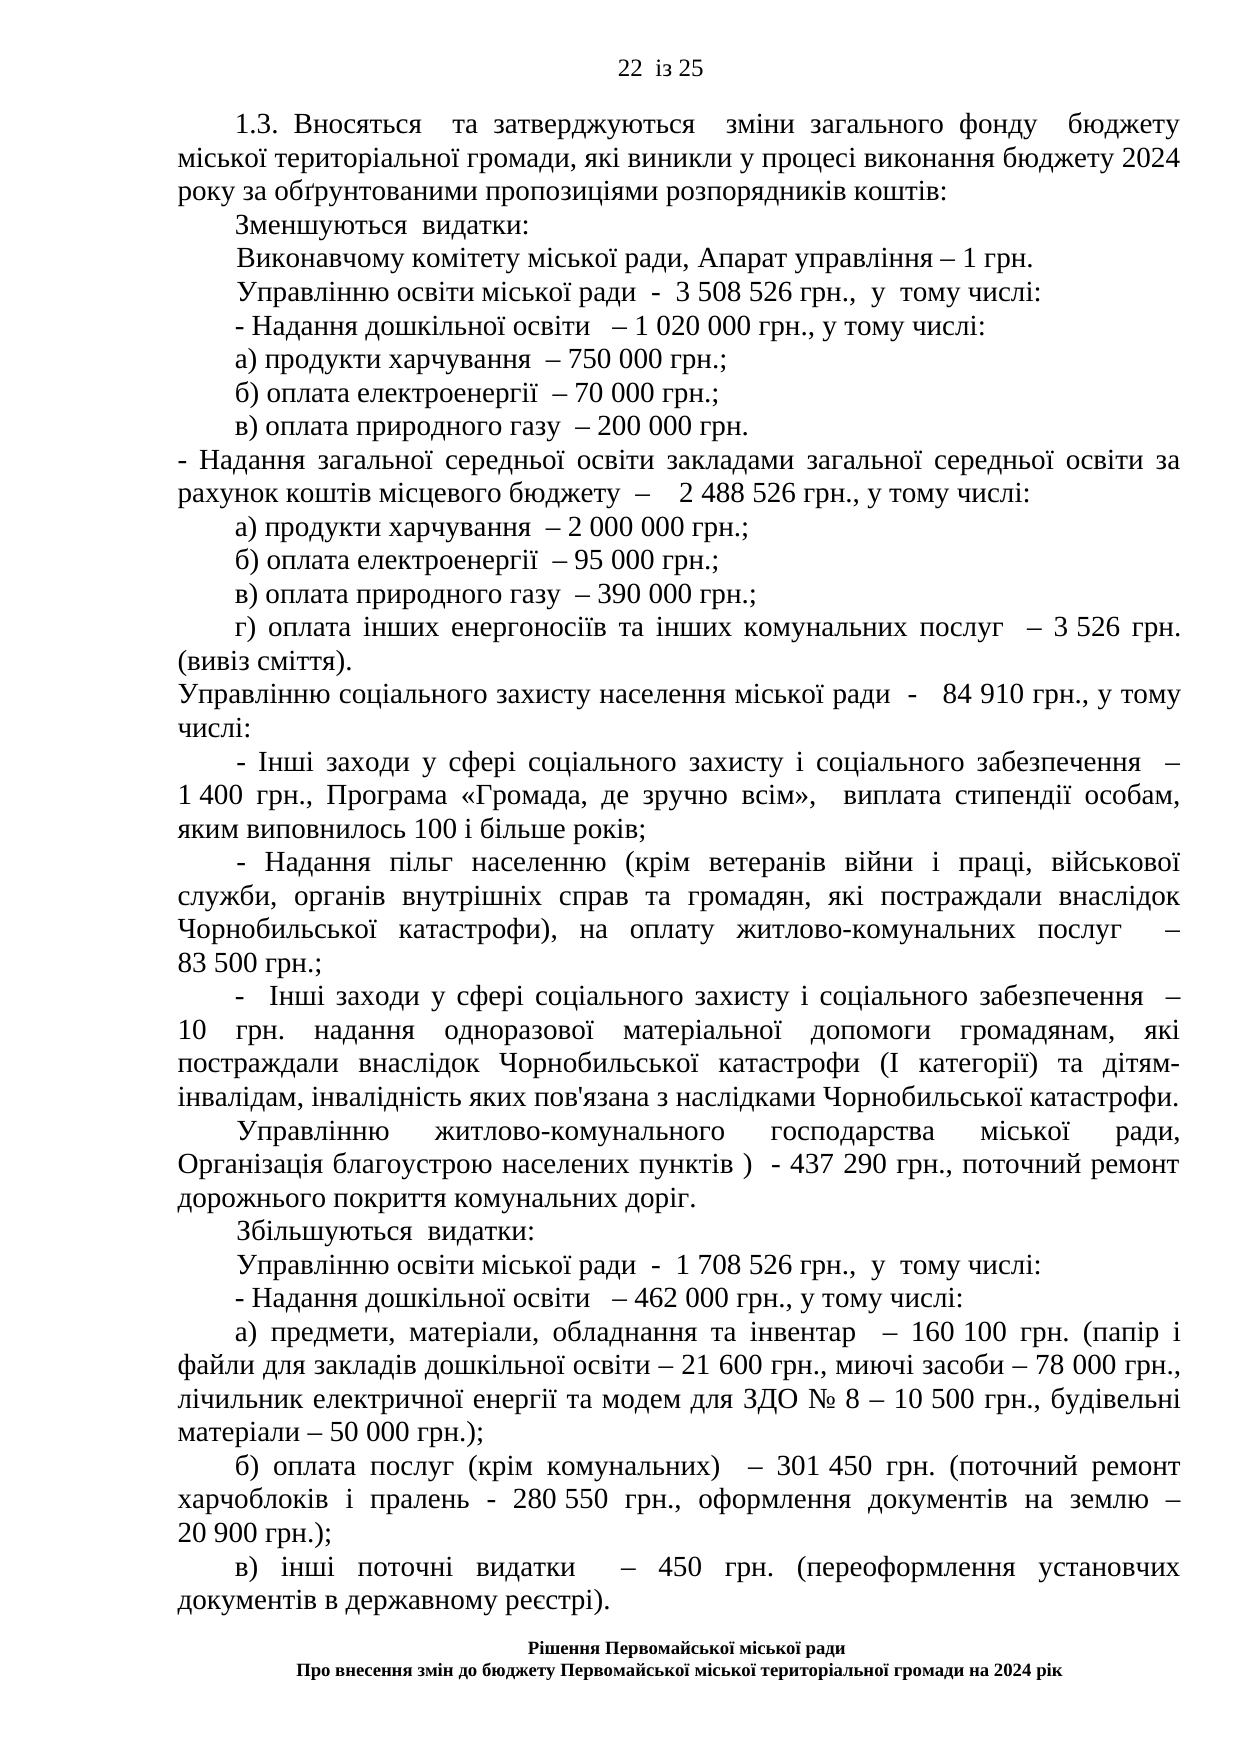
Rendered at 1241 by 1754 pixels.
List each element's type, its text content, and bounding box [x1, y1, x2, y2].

text Зменшуються видатки: [177, 207, 1181, 241]
text Управлінню житлово-комунального господарства міської ради, Організація благоустрою населених пунктів ) - 437 290 грн., поточний ремонт дорожнього покриття комунальних доріг. [177, 1113, 1181, 1213]
text - Надання дошкільної освіти – 462 000 грн., у тому числі: [177, 1280, 1181, 1314]
text в) оплата природного газу – 200 000 грн. [177, 408, 1181, 442]
text а) предмети, матеріали, обладнання та інвентар – 160 100 грн. (папір і файли для закладів дошкільної освіти – 21 600 грн., миючі засоби – 78 000 грн., лічильник електричної енергії та модем для ЗДО № 8 – 10 500 грн., будівельні матеріали – 50 000 грн.); [177, 1314, 1181, 1448]
text Збільшуються видатки: [177, 1213, 1181, 1247]
text г) оплата інших енергоносіїв та інших комунальних послуг – 3 526 грн. (вивіз сміття). [177, 609, 1181, 677]
text б) оплата електроенергії – 70 000 грн.; [177, 375, 1181, 408]
text 1.3. Вносяться та затверджуються зміни загального фонду бюджету міської територіальної громади, які виникли у процесі виконання бюджету 2024 року за обґрунтованими пропозиціями розпорядників коштів: [177, 106, 1181, 207]
text Управлінню соціального захисту населення міської ради - 84 910 грн., у тому числі: [177, 677, 1181, 744]
text в) інші поточні видатки – 450 грн. (переоформлення установчих документів в державному реєстрі). [177, 1549, 1181, 1616]
list - Надання пільг населенню (крім ветеранів війни і праці, військової служби, органів внутрішніх справ та громадян, які постраждали внаслідок Чорнобильської катастрофи), на оплату житлово-комунальних послуг – 83 500 грн.; [177, 844, 1181, 978]
list Інші заходи у сфері соціального захисту і соціального забезпечення – 10 грн. надання одноразової матеріальної допомоги громадянам, які постраждали внаслідок Чорнобильської катастрофи (І категорії) та дітям-інвалідам, інвалідність яких пов'язана з наслідками Чорнобильської катастрофи. [177, 978, 1181, 1113]
text - Надання дошкільної освіти – 1 020 000 грн., у тому числі: [177, 308, 1181, 341]
text Виконавчому комітету міської ради, Апарат управління – 1 грн. [177, 241, 1181, 274]
text а) продукти харчування – 2 000 000 грн.; [177, 509, 1181, 542]
text Управлінню освіти міської ради - 3 508 526 грн., у тому числі: [177, 274, 1181, 308]
list - Інші заходи у сфері соціального захисту і соціального забезпечення – 1 400 грн., Програма «Громада, де зручно всім», виплата стипендії особам, яким виповнилось 100 і більше років; [177, 744, 1181, 844]
text - Надання загальної середньої освіти закладами загальної середньої освіти за рахунок коштів місцевого бюджету – 2 488 526 грн., у тому числі: [177, 442, 1181, 509]
text б) оплата послуг (крім комунальних) – 301 450 грн. (поточний ремонт харчоблоків і пралень - 280 550 грн., оформлення документів на землю – 20 900 грн.); [177, 1448, 1181, 1549]
text Управлінню освіти міської ради - 1 708 526 грн., у тому числі: [177, 1247, 1181, 1280]
text в) оплата природного газу – 390 000 грн.; [177, 576, 1181, 609]
text а) продукти харчування – 750 000 грн.; [177, 341, 1181, 375]
text б) оплата електроенергії – 95 000 грн.; [177, 542, 1181, 576]
